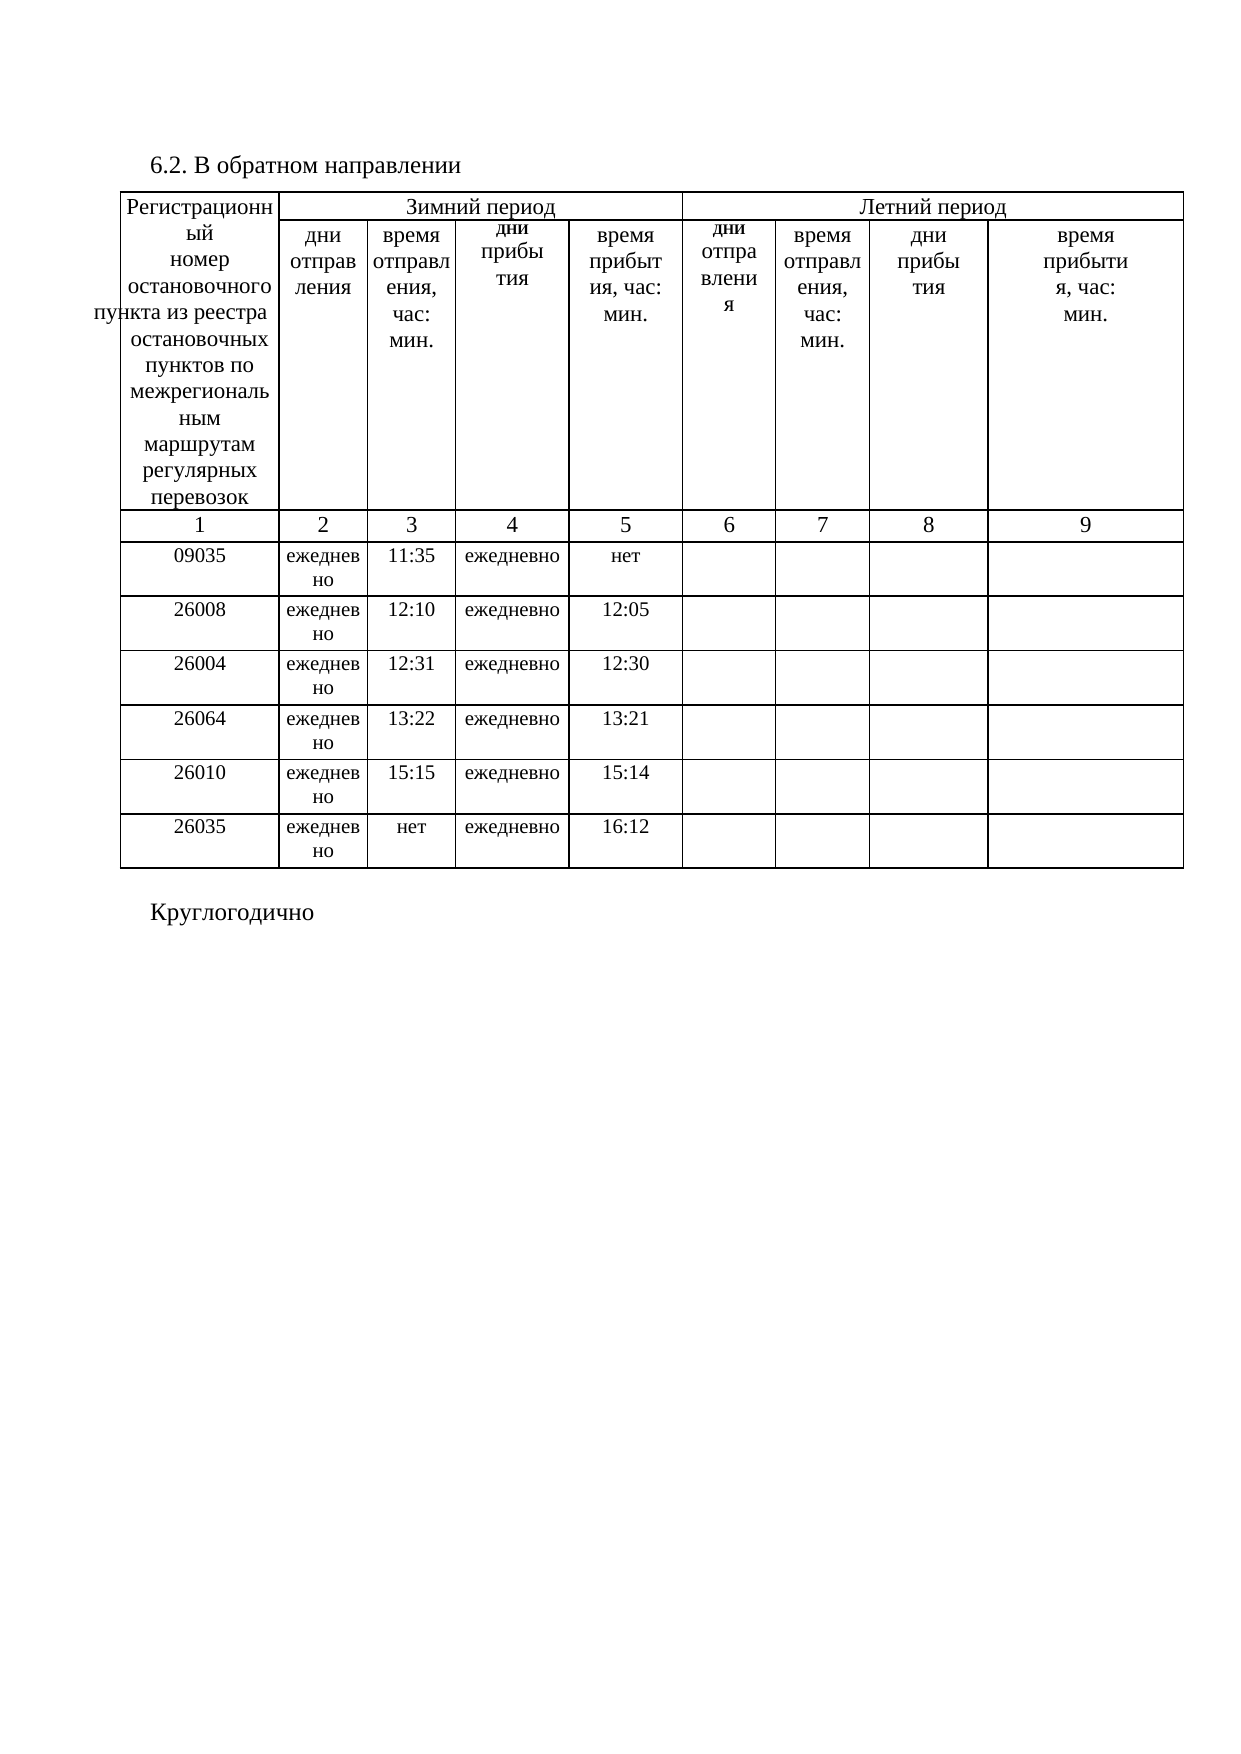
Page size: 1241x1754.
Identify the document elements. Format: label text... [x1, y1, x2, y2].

table_cell [683, 815, 775, 867]
table_cell 26035 [121, 815, 278, 867]
table_cell [989, 815, 1183, 867]
table_cell 13:21 [570, 706, 682, 758]
table_cell 12:10 [368, 597, 455, 650]
table_cell [776, 760, 869, 813]
table_cell [989, 543, 1183, 595]
table_cell время прибыт ия, час: мин. [570, 221, 682, 509]
table_cell [870, 815, 987, 867]
table_cell 3 [368, 511, 455, 541]
table_cell 26010 [121, 760, 278, 813]
table_cell [683, 706, 775, 758]
table_cell 26064 [121, 706, 278, 758]
table_cell 1 [121, 511, 278, 541]
table_header Зимний период [280, 193, 682, 219]
table_cell [989, 651, 1183, 704]
table_cell ежедневно [280, 815, 367, 867]
table_cell ежедневно [456, 760, 568, 813]
table_cell [683, 651, 775, 704]
table_cell 15:15 [368, 760, 455, 813]
table_cell 9 [989, 511, 1183, 541]
table_header Регистрационный номер остановочного пункта из реестра остановочных пунктов по межрегиональным маршрутам регулярных перевозок [121, 193, 278, 509]
table_cell 26004 [121, 651, 278, 704]
table_cell 12:30 [570, 651, 682, 704]
table_cell [683, 760, 775, 813]
table_cell ежедневно [280, 597, 367, 650]
table_cell ежедневно [280, 651, 367, 704]
table_cell ежедневно [280, 760, 367, 813]
table_cell 26008 [121, 597, 278, 650]
table_cell 7 [776, 511, 869, 541]
text Круглогодично [150, 897, 1090, 926]
table_cell время прибыти я, час: мин. [989, 221, 1183, 509]
table_cell 2 [280, 511, 367, 541]
table_cell ежедневно [280, 543, 367, 595]
table_cell нет [570, 543, 682, 595]
table_cell [989, 760, 1183, 813]
table_cell время отправл ения, час: мин. [368, 221, 455, 509]
table_cell дни прибы тия [870, 221, 987, 509]
table_cell [870, 706, 987, 758]
table_cell 12:05 [570, 597, 682, 650]
table_cell 8 [870, 511, 987, 541]
table_cell 13:22 [368, 706, 455, 758]
table_cell [776, 651, 869, 704]
table_header Летний период [683, 193, 1183, 219]
table_cell [776, 543, 869, 595]
table_cell 11:35 [368, 543, 455, 595]
table_cell ежедневно [280, 706, 367, 758]
table_cell [776, 706, 869, 758]
table_cell [989, 597, 1183, 650]
table_cell дни отправ ления [280, 221, 367, 509]
table_cell 12:31 [368, 651, 455, 704]
table_cell ДНИ отпра влени я [683, 221, 775, 509]
table_cell [776, 597, 869, 650]
table_cell ежедневно [456, 651, 568, 704]
table_cell ежедневно [456, 543, 568, 595]
table_cell ДНИ прибы тия [456, 221, 568, 509]
table_cell ежедневно [456, 597, 568, 650]
table_cell 09035 [121, 543, 278, 595]
table_cell ежедневно [456, 815, 568, 867]
table_cell [870, 760, 987, 813]
table_cell [776, 815, 869, 867]
table_cell [870, 543, 987, 595]
table_cell [870, 597, 987, 650]
text 6.2. В обратном направлении [150, 150, 1090, 179]
table_cell нет [368, 815, 455, 867]
table_cell 6 [683, 511, 775, 541]
table_cell 5 [570, 511, 682, 541]
table_cell время отправл ения, час: мин. [776, 221, 869, 509]
table_cell [683, 543, 775, 595]
table_cell 4 [456, 511, 568, 541]
table_cell [683, 597, 775, 650]
table_cell ежедневно [456, 706, 568, 758]
table_cell [989, 706, 1183, 758]
table_cell [870, 651, 987, 704]
table_cell 16:12 [570, 815, 682, 867]
table_cell 15:14 [570, 760, 682, 813]
